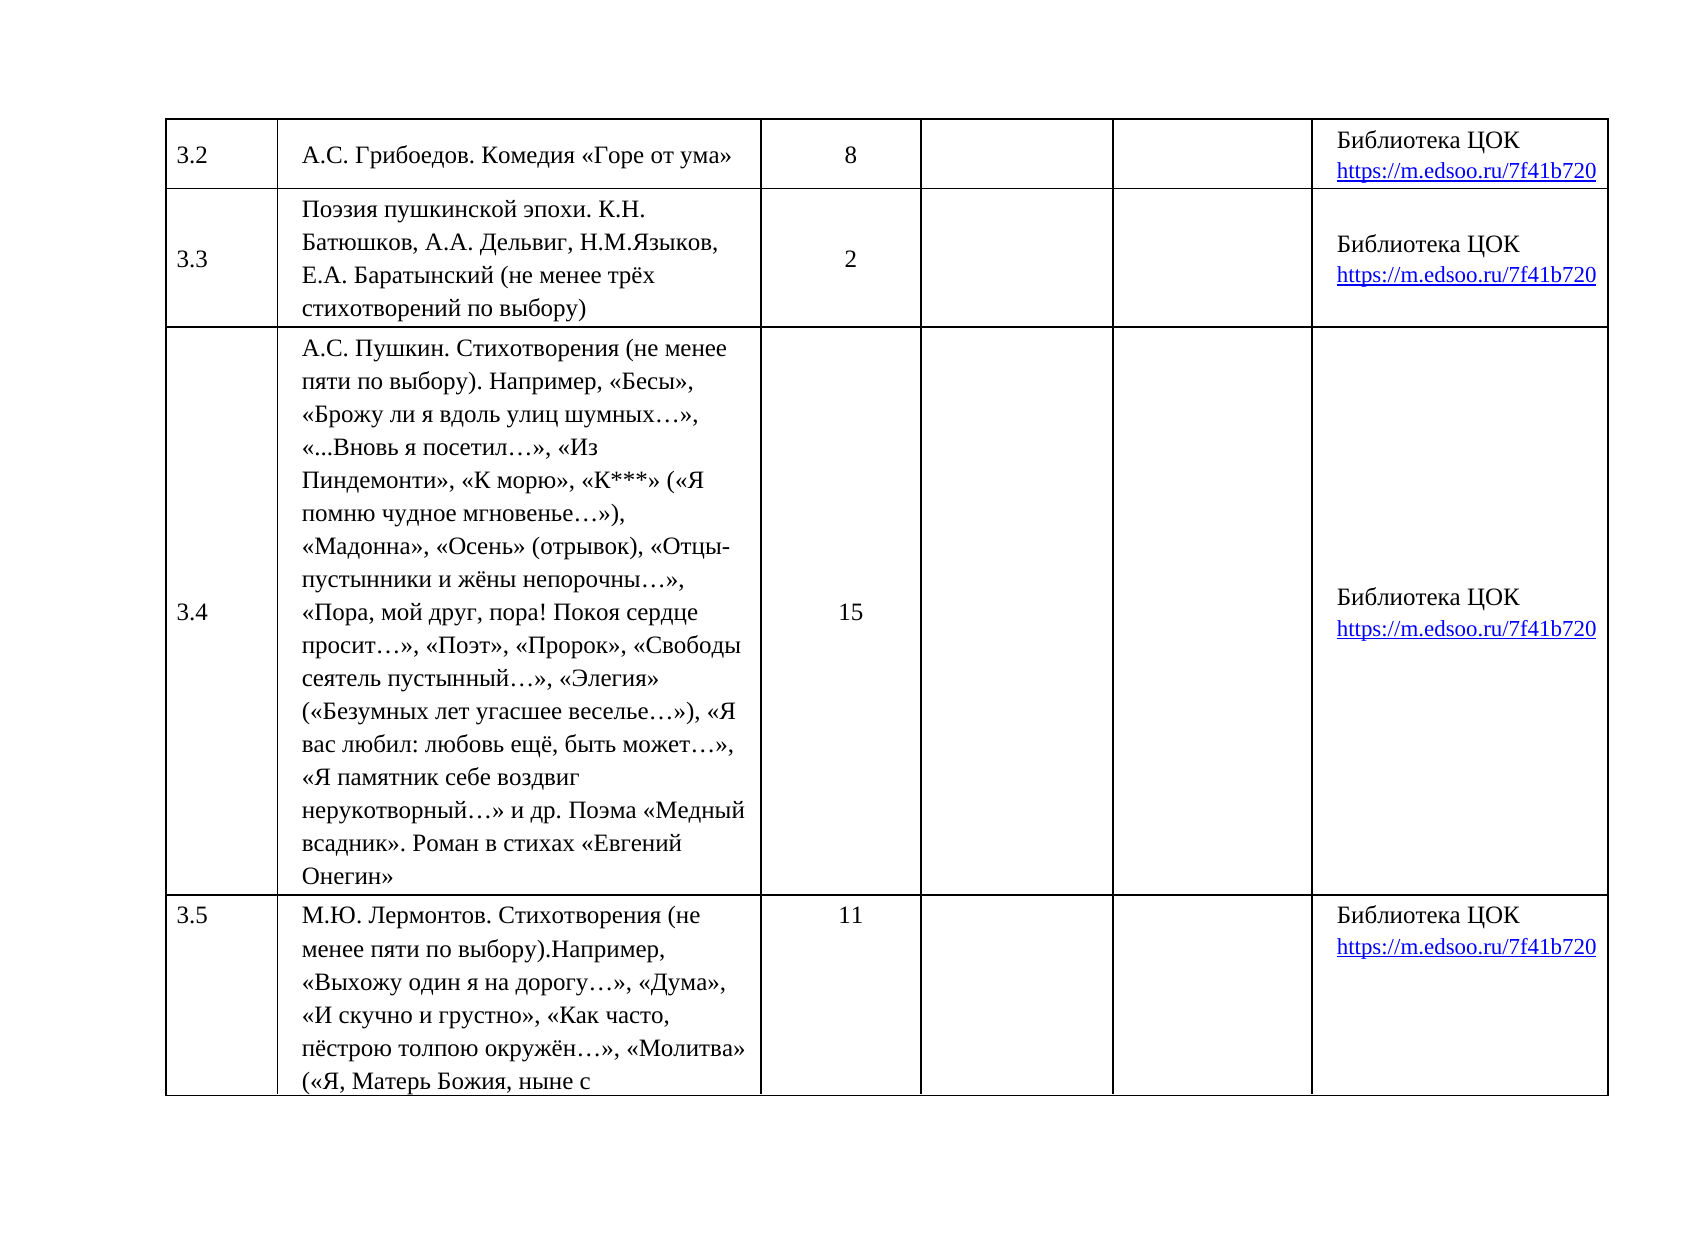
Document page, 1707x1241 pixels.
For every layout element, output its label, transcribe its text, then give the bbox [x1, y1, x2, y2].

table_cell [922, 189, 1112, 326]
table_cell [1114, 189, 1311, 326]
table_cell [1313, 120, 1607, 188]
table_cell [278, 896, 760, 1094]
table_cell [922, 896, 1112, 1094]
table_cell А.С. Пушкин. Стихотворения (не менее пяти по выбору). Например, «Бесы», «Брожу ли я вдоль улиц шумных…», «...Вновь я посетил…», «Из Пиндемонти», «К морю», «К***» («Я помню чудное мгновенье…»), «Мадонна», «Осень» (отрывок), «Отцы-пустынники и жёны непорочны…», «Пора, мой друг, пора! Покоя сердце просит…», «Поэт», «Пророк», «Свободы сеятель пустынный…», «Элегия» («Безумных лет угасшее веселье…»), «Я вас любил: любовь ещё, быть может…», «Я памятник себе воздвиг нерукотворный…» и др. Поэма «Медный всадник». Роман в стихах «Евгений Онегин» [278, 328, 760, 894]
table_cell 8 [762, 120, 920, 188]
table_cell [1114, 328, 1311, 894]
table_cell [922, 120, 1112, 188]
table_cell 2 [762, 189, 920, 326]
table_cell 11 [762, 896, 920, 1094]
table_cell [1114, 896, 1311, 1094]
table_cell Библиотека ЦОК https://m.edsoo.ru/7f41b720 [1313, 328, 1607, 894]
table_cell 3.4 [167, 328, 277, 894]
table_cell [922, 328, 1112, 894]
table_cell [1313, 189, 1607, 326]
table_cell Поэзия пушкинской эпохи. К.Н. Батюшков, А.А. Дельвиг, Н.М.Языков, Е.А. Баратынский (не менее трёх стихотворений по выбору) [278, 189, 760, 326]
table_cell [1313, 896, 1607, 1094]
table_cell 15 [762, 328, 920, 894]
table_cell 3.5 [167, 896, 277, 1094]
table_cell 3.3 [167, 189, 277, 326]
table_cell А.С. Грибоедов. Комедия «Горе от ума» [278, 120, 760, 188]
table_cell [1114, 120, 1311, 188]
table_cell 3.2 [167, 120, 277, 188]
